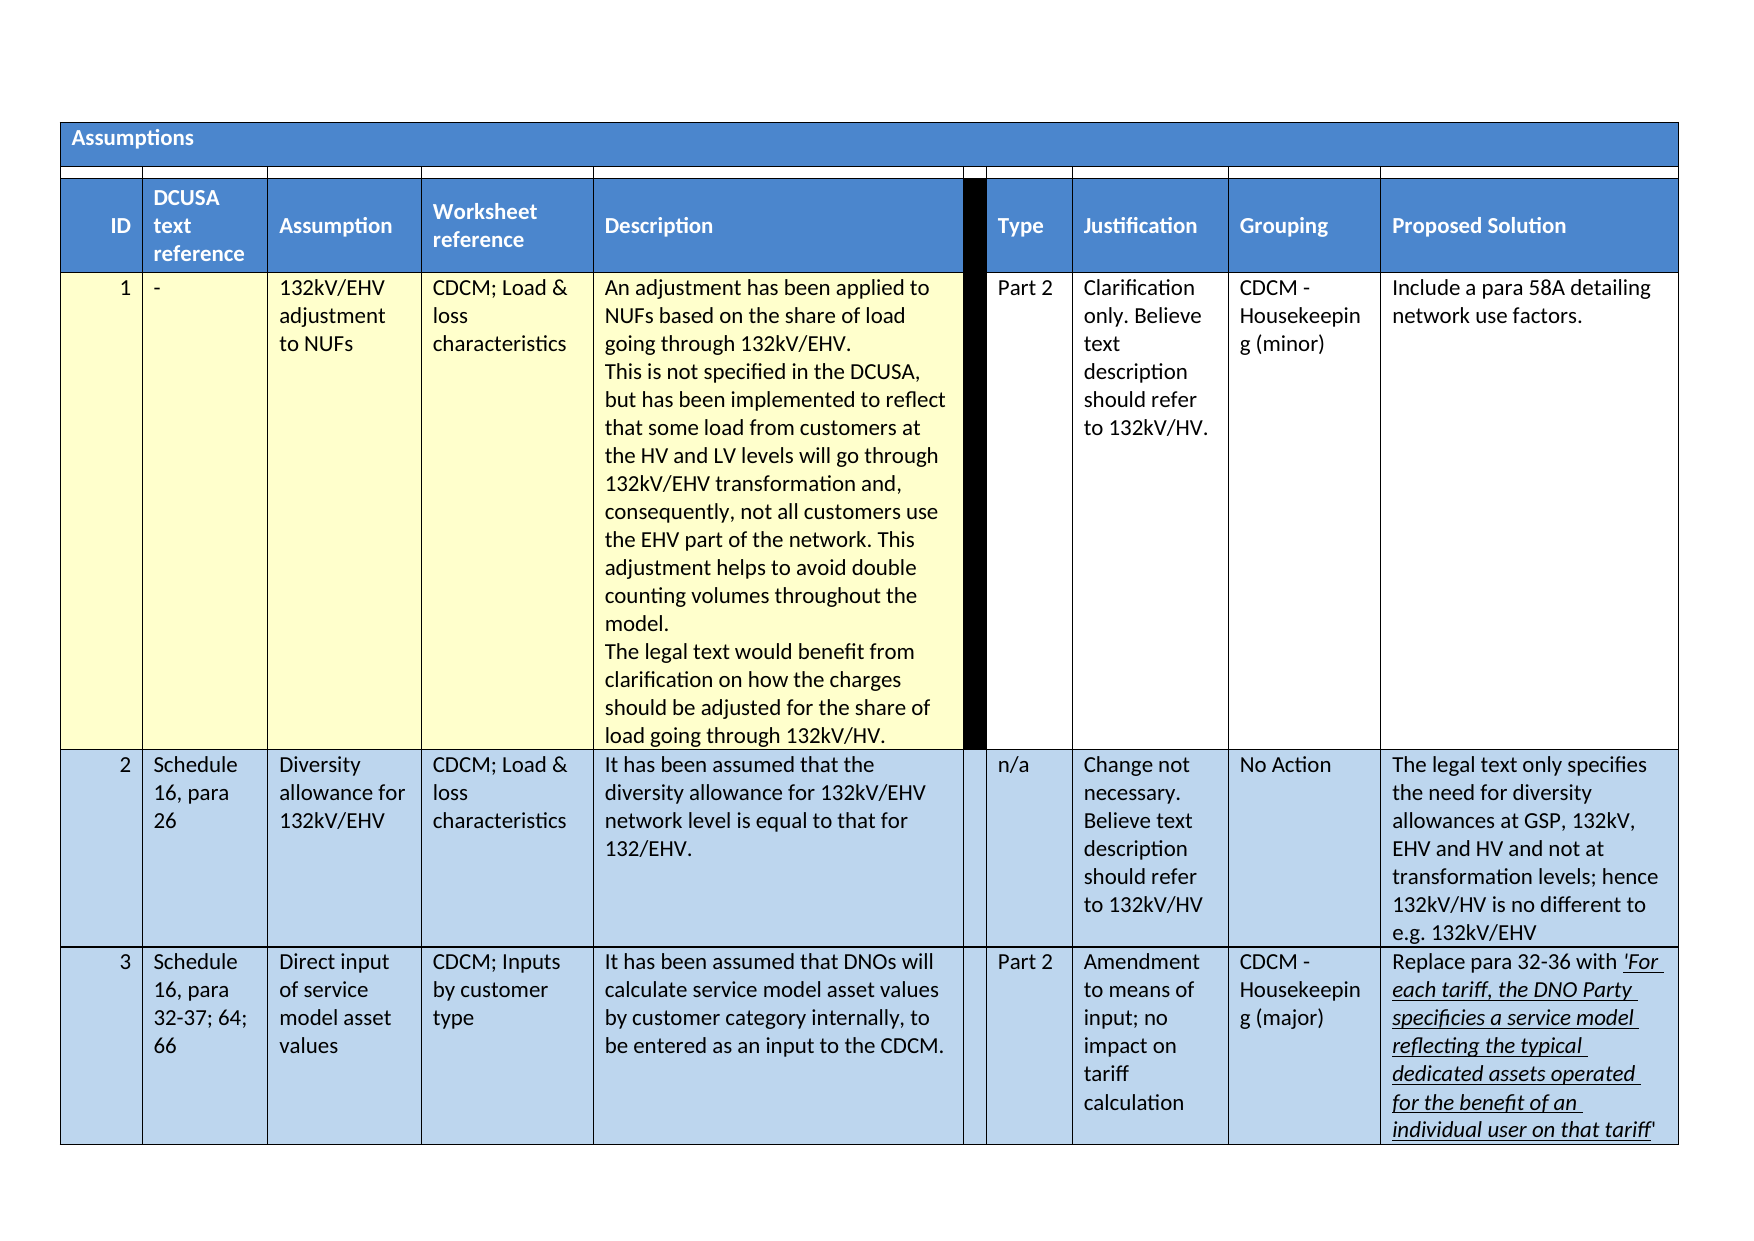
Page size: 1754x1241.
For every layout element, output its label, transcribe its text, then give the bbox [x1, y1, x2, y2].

table_cell [422, 167, 593, 178]
table_cell CDCM; Load & loss characteristics [422, 750, 593, 946]
table_cell Direct input of service model asset values [268, 948, 421, 1144]
table_cell Part 2 [987, 273, 1072, 749]
table_cell [987, 167, 1072, 178]
table_cell [964, 750, 986, 946]
table_cell Change not necessary. Believe text description should refer to 132kV/HV [1073, 750, 1228, 946]
table_cell CDCM; Inputs by customer type [422, 948, 593, 1144]
table_cell Type [987, 179, 1072, 272]
table_cell Worksheet reference [422, 179, 593, 272]
table_cell CDCM - Housekeeping (major) [1229, 948, 1380, 1144]
table_cell [964, 179, 986, 272]
table_cell - [143, 273, 267, 749]
table_cell It has been assumed that DNOs will calculate service model asset values by customer category internally, to be entered as an input to the CDCM. [594, 948, 963, 1144]
table_cell 132kV/EHV adjustment to NUFs [268, 273, 421, 749]
table_cell Justification [1073, 179, 1228, 272]
table_cell Amendment to means of input; no impact on tariff calculation [1073, 948, 1228, 1144]
table_cell The legal text only specifies the need for diversity allowances at GSP, 132kV, EHV and HV and not at transformation levels; hence 132kV/HV is no different to e.g. 132kV/EHV [1381, 750, 1678, 946]
table_cell ID [61, 179, 142, 272]
table_cell [61, 167, 142, 178]
table_cell Replace para 32-36 with 'For each tariff, the DNO Party specificies a service model reflecting the typical dedicated assets operated for the benefit of an individual user on that tariff' [1381, 948, 1678, 1144]
table_cell CDCM; Load & loss characteristics [422, 273, 593, 749]
table_cell [268, 167, 421, 178]
table_cell [964, 273, 986, 749]
table_cell Clarification only. Believe text description should refer to 132kV/HV. [1073, 273, 1228, 749]
table_cell [964, 167, 986, 178]
table_cell CDCM - Housekeeping (minor) [1229, 273, 1380, 749]
table_cell An adjustment has been applied to NUFs based on the share of load going through 132kV/EHV. This is not specified in the DCUSA, but has been implemented to reflect that some load from customers at the HV and LV levels will go through 132kV/EHV transformation and, consequently, not all customers use the EHV part of the network. This adjustment helps to avoid double counting volumes throughout the model. The legal text would benefit from clarification on how the charges should be adjusted for the share of load going through 132kV/HV. [594, 273, 963, 749]
table_cell Include a para 58A detailing network use factors. [1381, 273, 1678, 749]
table_cell 1 [61, 273, 142, 749]
table_cell Description [594, 179, 963, 272]
table_cell 2 [61, 750, 142, 946]
table_cell Grouping [1229, 179, 1380, 272]
table_header Assumptions [61, 123, 1678, 166]
table_cell [594, 167, 963, 178]
table_cell [1229, 167, 1380, 178]
table_cell [143, 167, 267, 178]
table_cell Assumption [268, 179, 421, 272]
table_cell Part 2 [987, 948, 1072, 1144]
table_cell No Action [1229, 750, 1380, 946]
table_cell [1073, 167, 1228, 178]
table_cell [964, 948, 986, 1144]
table_cell 3 [61, 948, 142, 1144]
table_cell [1381, 167, 1678, 178]
table_cell It has been assumed that the diversity allowance for 132kV/EHV network level is equal to that for 132/EHV. [594, 750, 963, 946]
table_cell Diversity allowance for 132kV/EHV [268, 750, 421, 946]
table_cell DCUSA text reference [143, 179, 267, 272]
table_cell Schedule 16, para 32-37; 64; 66 [143, 948, 267, 1144]
table_cell Schedule 16, para 26 [143, 750, 267, 946]
table_cell n/a [987, 750, 1072, 946]
table_cell Proposed Solution [1381, 179, 1678, 272]
